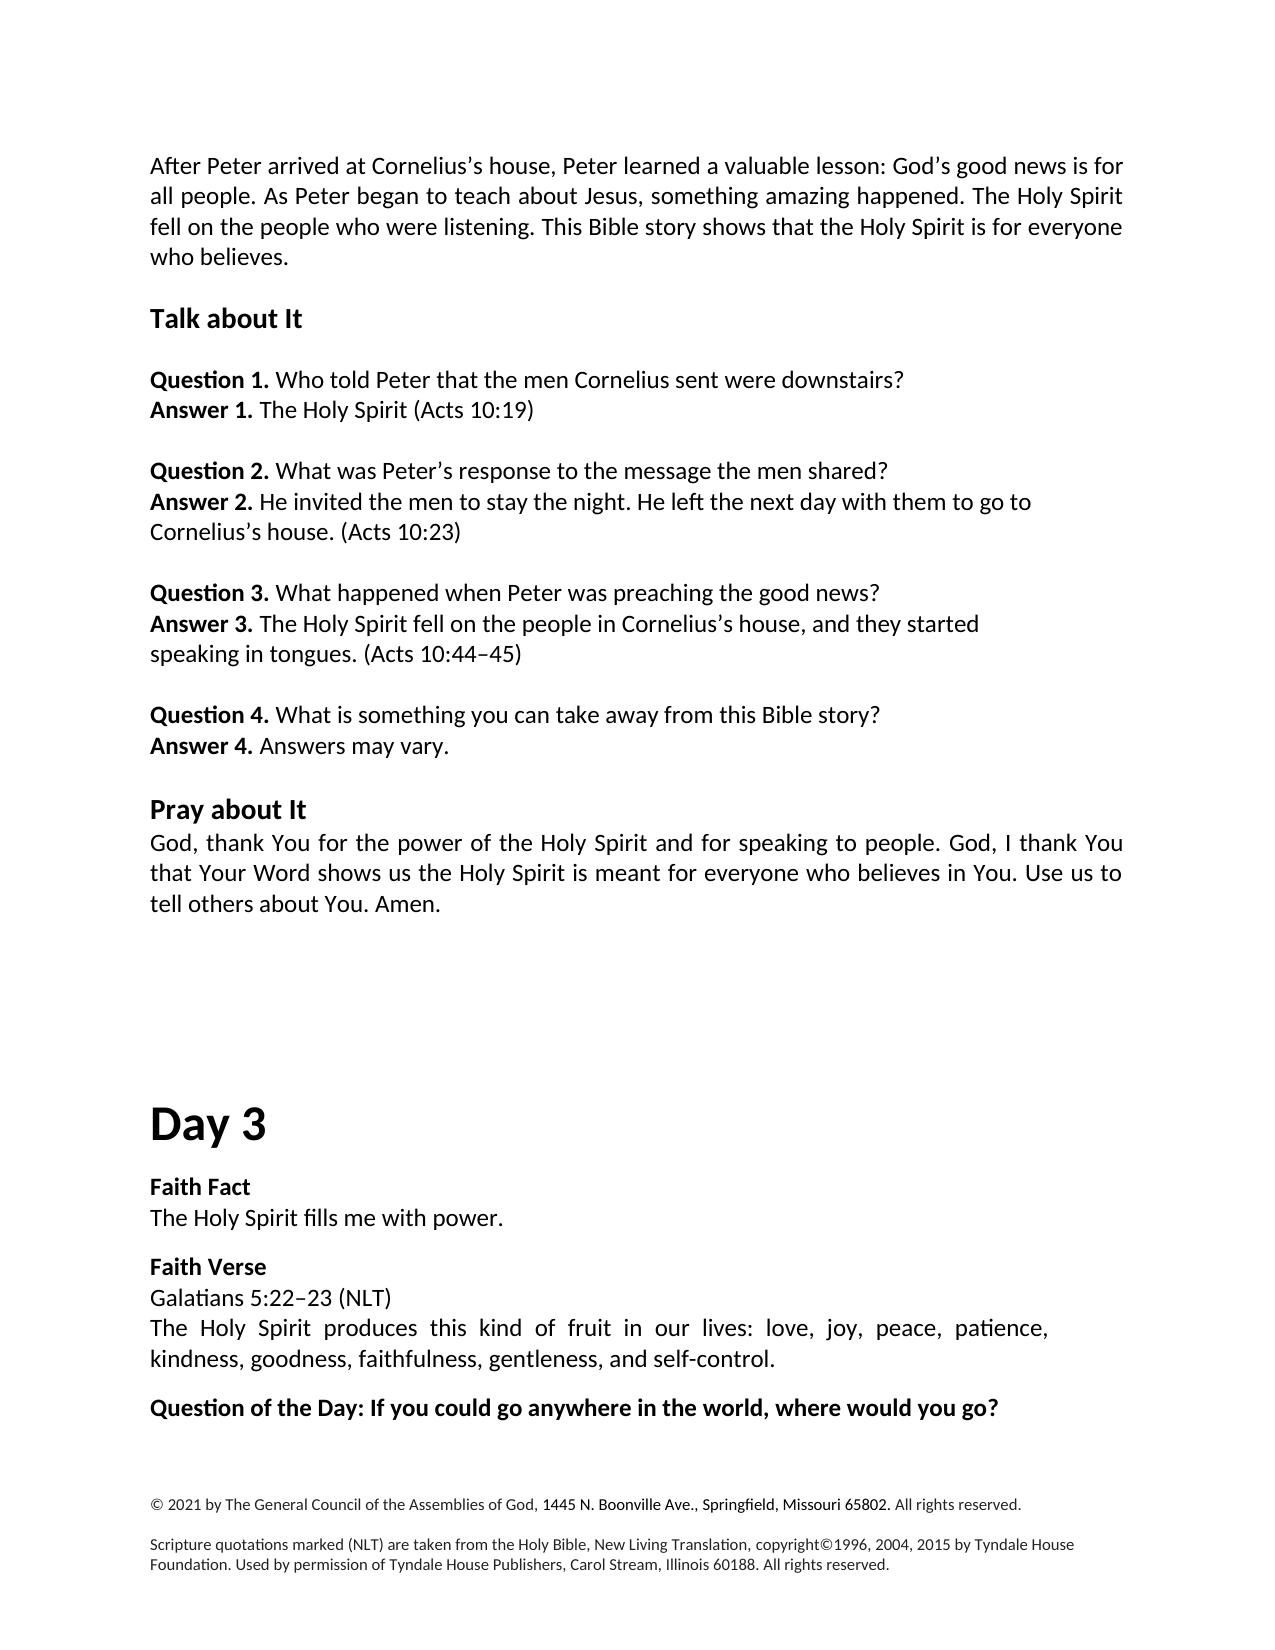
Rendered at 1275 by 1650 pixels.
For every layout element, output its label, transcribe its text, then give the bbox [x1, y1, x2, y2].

text After Peter arrived at Cornelius’s house, Peter learned a valuable lesson: God’s good news is for all people. As Peter began to teach about Jesus, something amazing happened. The Holy Spirit fell on the people who were listening. This Bible story shows that the Holy Spirit is for everyone who believes. [150, 150, 1125, 272]
text Pray about It [150, 791, 1125, 827]
table_cell Question 3. What happened when Peter was preaching the good news? Answer 3. The Holy Spirit fell on the people in Cornelius’s house, and they started speaking in tongues. (Acts 10:44–45) [150, 578, 1050, 699]
text Talk about It [150, 300, 1125, 336]
text God, thank You for the power of the Holy Spirit and for speaking to people. God, I thank You that Your Word shows us the Holy Spirit is meant for everyone who believes in You. Use us to tell others about You. Amen. [150, 827, 1125, 918]
table_header Question 1. Who told Peter that the men Cornelius sent were downstairs? Answer 1. The Holy Spirit (Acts 10:19) [150, 336, 1050, 455]
text Day 3 [150, 1092, 1125, 1153]
table_cell Question 2. What was Peter’s response to the message the men shared? Answer 2. He invited the men to stay the night. He left the next day with them to go to Cornelius’s house. (Acts 10:23) [150, 455, 1050, 577]
table_header Faith Fact The Holy Spirit fills me with power. Faith Verse Galatians 5:22–23 (NLT) The Holy Spirit produces this kind of fruit in our lives: love, joy, peace, patience, kindness, goodness, faithfulness, gentleness, and self-control. Question of the Day: If you could go anywhere in the world, where would you go? [150, 1153, 1050, 1453]
table_cell Question 4. What is something you can take away from this Bible story? Answer 4. Answers may vary. [150, 700, 1050, 791]
